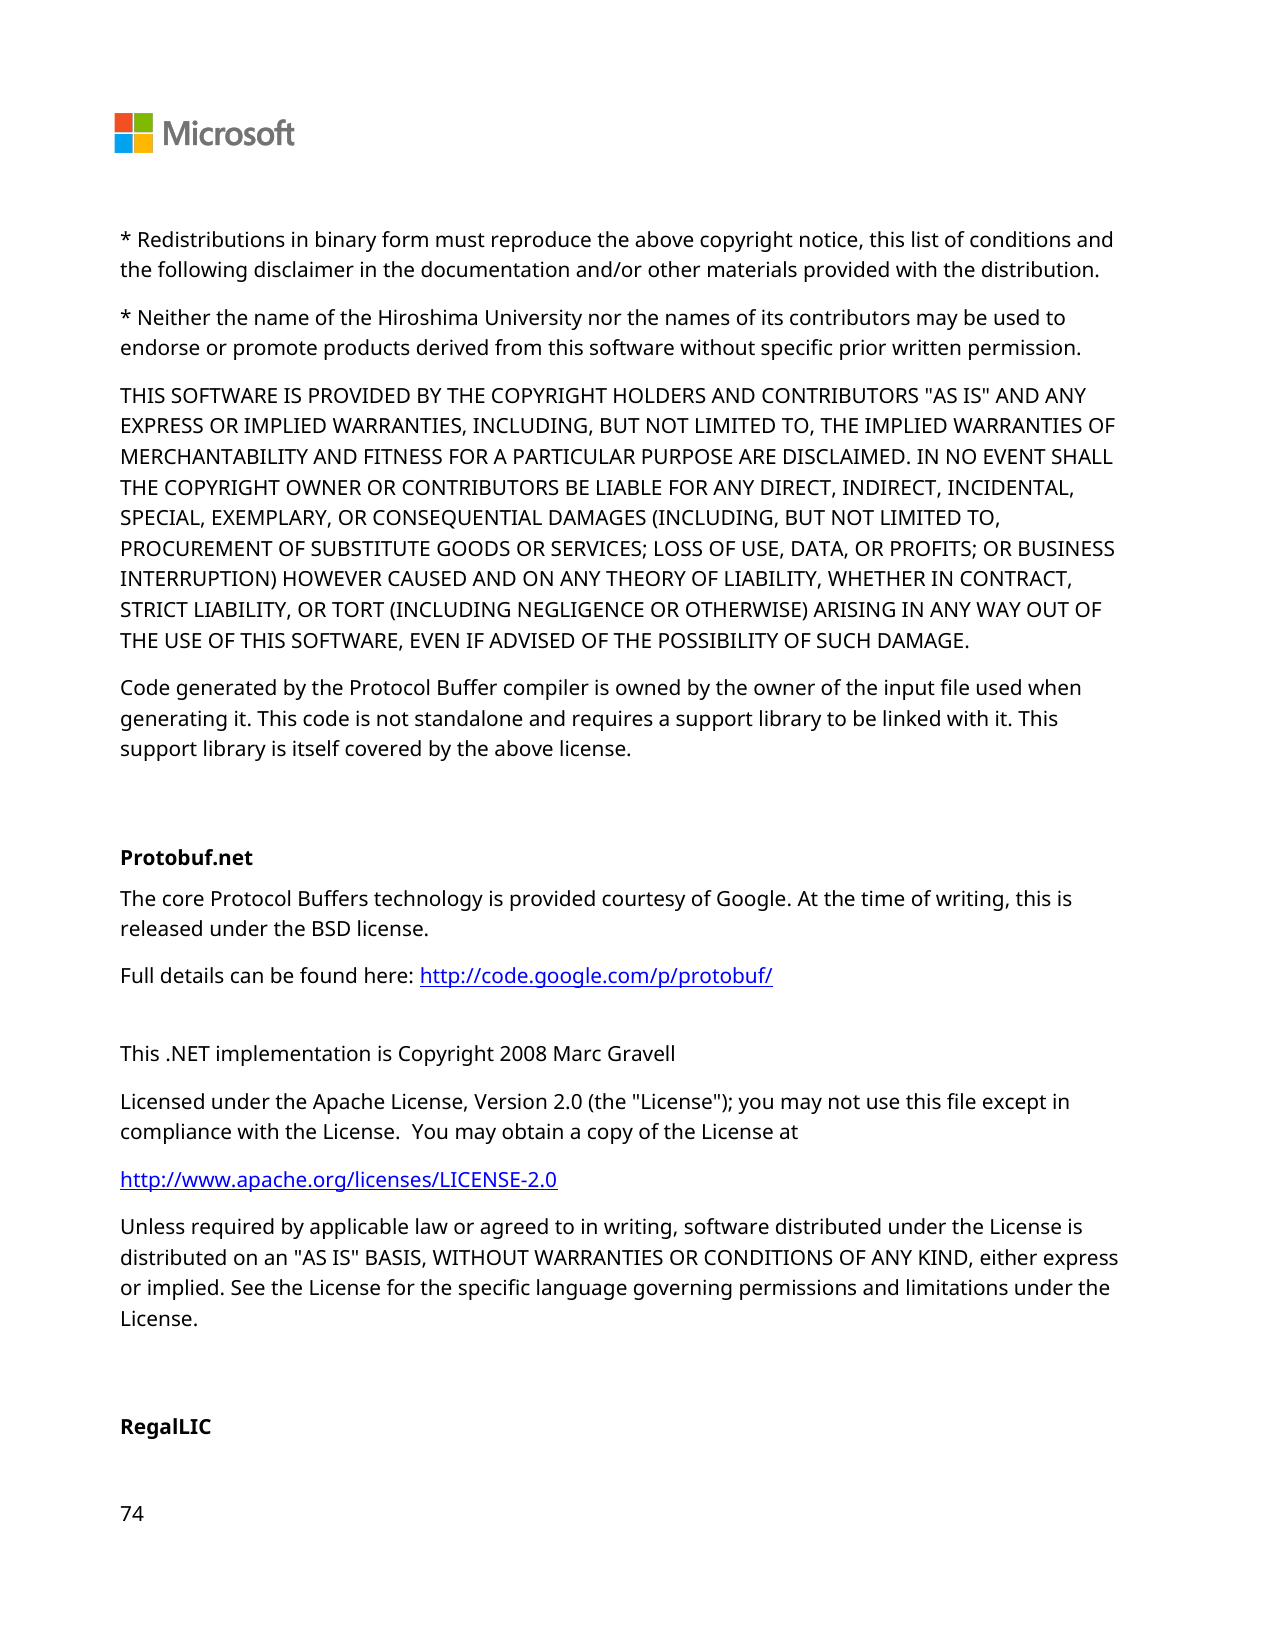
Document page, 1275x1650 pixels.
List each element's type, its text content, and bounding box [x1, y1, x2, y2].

text Unless required by applicable law or agreed to in writing, software distributed under the License is distributed on an "AS IS" BASIS, WITHOUT WARRANTIES OR CONDITIONS OF ANY KIND, either express or implied. See the License for the specific language governing permissions and limitations under the License. [120, 1212, 1125, 1332]
text The core Protocol Buffers technology is provided courtesy of Google. At the time of writing, this is released under the BSD license. [120, 884, 1125, 943]
text Full details can be found here: http://code.google.com/p/protobuf/ [120, 962, 1125, 990]
subtitle Protobuf.net [120, 840, 1125, 871]
text THIS SOFTWARE IS PROVIDED BY THE COPYRIGHT HOLDERS AND CONTRIBUTORS "AS IS" AND ANY EXPRESS OR IMPLIED WARRANTIES, INCLUDING, BUT NOT LIMITED TO, THE IMPLIED WARRANTIES OF MERCHANTABILITY AND FITNESS FOR A PARTICULAR PURPOSE ARE DISCLAIMED. IN NO EVENT SHALL THE COPYRIGHT OWNER OR CONTRIBUTORS BE LIABLE FOR ANY DIRECT, INDIRECT, INCIDENTAL, SPECIAL, EXEMPLARY, OR CONSEQUENTIAL DAMAGES (INCLUDING, BUT NOT LIMITED TO, PROCUREMENT OF SUBSTITUTE GOODS OR SERVICES; LOSS OF USE, DATA, OR PROFITS; OR BUSINESS INTERRUPTION) HOWEVER CAUSED AND ON ANY THEORY OF LIABILITY, WHETHER IN CONTRACT, STRICT LIABILITY, OR TORT (INCLUDING NEGLIGENCE OR OTHERWISE) ARISING IN ANY WAY OUT OF THE USE OF THIS SOFTWARE, EVEN IF ADVISED OF THE POSSIBILITY OF SUCH DAMAGE. [120, 381, 1125, 654]
subtitle RegalLIC [120, 1409, 1125, 1441]
text Licensed under the Apache License, Version 2.0 (the "License"); you may not use this file except in compliance with the License. You may obtain a copy of the License at [120, 1087, 1125, 1146]
text This .NET implementation is Copyright 2008 Marc Gravell [120, 1009, 1125, 1068]
text * Redistributions in binary form must reproduce the above copyright notice, this list of conditions and the following disclaimer in the documentation and/or other materials provided with the distribution. [120, 225, 1125, 284]
picture [114, 113, 295, 153]
text * Neither the name of the Hiroshima University nor the names of its contributors may be used to endorse or promote products derived from this software without specific prior written permission. [120, 303, 1125, 362]
text http://www.apache.org/licenses/LICENSE-2.0 [120, 1165, 1125, 1193]
text Code generated by the Protocol Buffer compiler is owned by the owner of the input file used when generating it. This code is not standalone and requires a support library to be linked with it. This support library is itself covered by the above license. [120, 673, 1125, 763]
